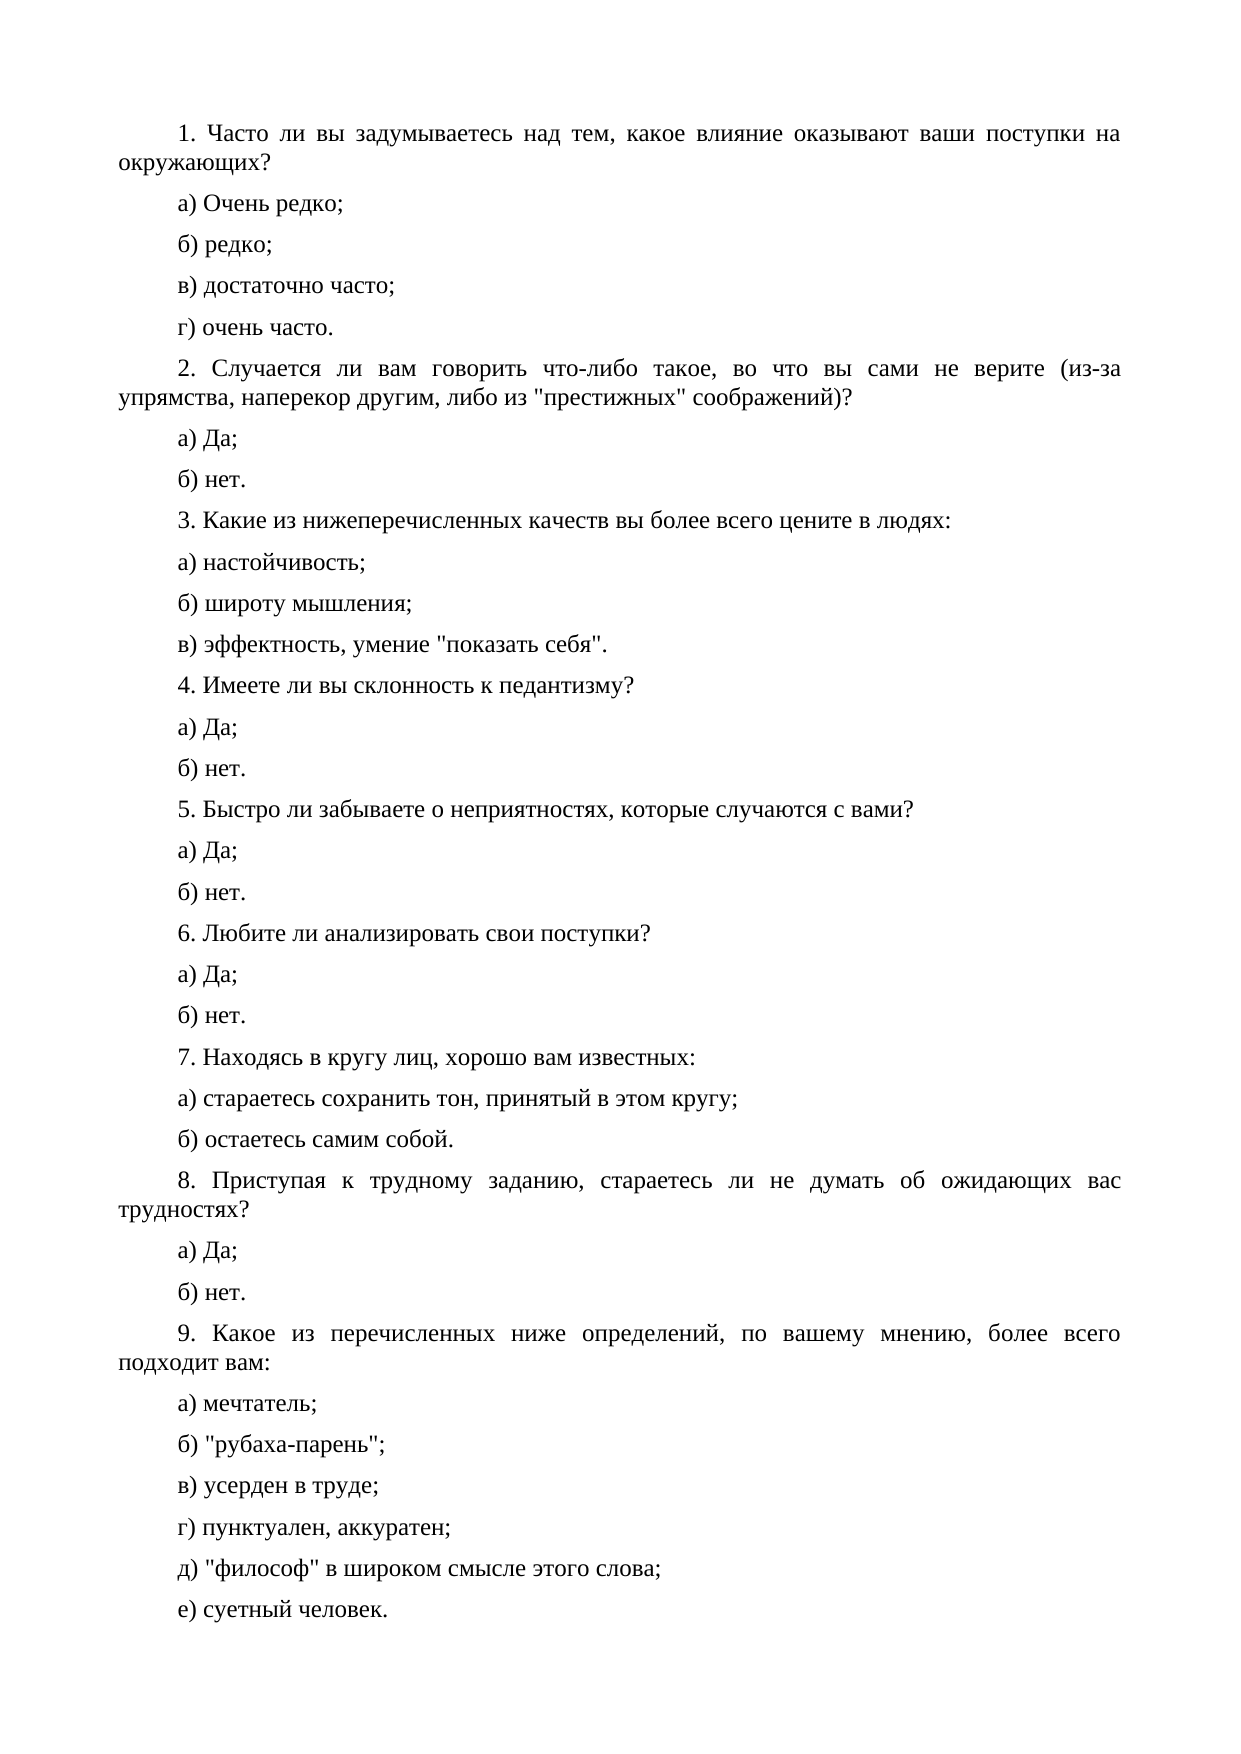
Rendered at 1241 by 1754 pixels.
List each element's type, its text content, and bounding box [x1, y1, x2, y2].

text а) настойчивость; [118, 547, 1122, 576]
text б) остаетесь самим собой. [118, 1124, 1122, 1153]
text г) пунктуален, аккуратен; [118, 1512, 1122, 1541]
text б) нет. [118, 753, 1122, 782]
text в) достаточно часто; [118, 271, 1122, 299]
text б) широту мышления; [118, 588, 1122, 617]
text б) нет. [118, 1001, 1122, 1029]
text е) суетный человек. [118, 1594, 1122, 1623]
text 4. Имеете ли вы склонность к педантизму? [118, 671, 1122, 699]
text а) Очень редко; [118, 188, 1122, 217]
text 1. Часто ли вы задумываетесь над тем, какое влияние оказывают ваши поступки на окружающих? [118, 118, 1122, 176]
text а) Да; [118, 959, 1122, 988]
text а) Да; [118, 423, 1122, 452]
text 9. Какое из перечисленных ниже определений, по вашему мнению, более всего подходит вам: [118, 1318, 1122, 1376]
text в) усерден в труде; [118, 1471, 1122, 1499]
text а) мечтатель; [118, 1388, 1122, 1417]
text б) нет. [118, 464, 1122, 493]
text в) эффектность, умение "показать себя". [118, 629, 1122, 658]
text а) Да; [118, 712, 1122, 741]
text 2. Случается ли вам говорить что-либо такое, во что вы сами не верите (из-за упрямства, наперекор другим, либо из "престижных" соображений)? [118, 353, 1122, 411]
text а) Да; [118, 1236, 1122, 1264]
text 8. Приступая к трудному заданию, стараетесь ли не думать об ожидающих вас трудностях? [118, 1166, 1122, 1223]
text 6. Любите ли анализировать свои поступки? [118, 918, 1122, 947]
text 3. Какие из нижеперечисленных качеств вы более всего цените в людях: [118, 506, 1122, 534]
text б) нет. [118, 1277, 1122, 1306]
text а) Да; [118, 836, 1122, 864]
text 7. Находясь в кругу лиц, хорошо вам известных: [118, 1042, 1122, 1071]
text б) редко; [118, 229, 1122, 258]
text а) стараетесь сохранить тон, принятый в этом кругу; [118, 1083, 1122, 1112]
text 5. Быстро ли забываете о неприятностях, которые случаются с вами? [118, 794, 1122, 823]
text д) "философ" в широком смысле этого слова; [118, 1553, 1122, 1582]
text г) очень часто. [118, 312, 1122, 341]
text б) "рубаха-парень"; [118, 1429, 1122, 1458]
text б) нет. [118, 877, 1122, 906]
